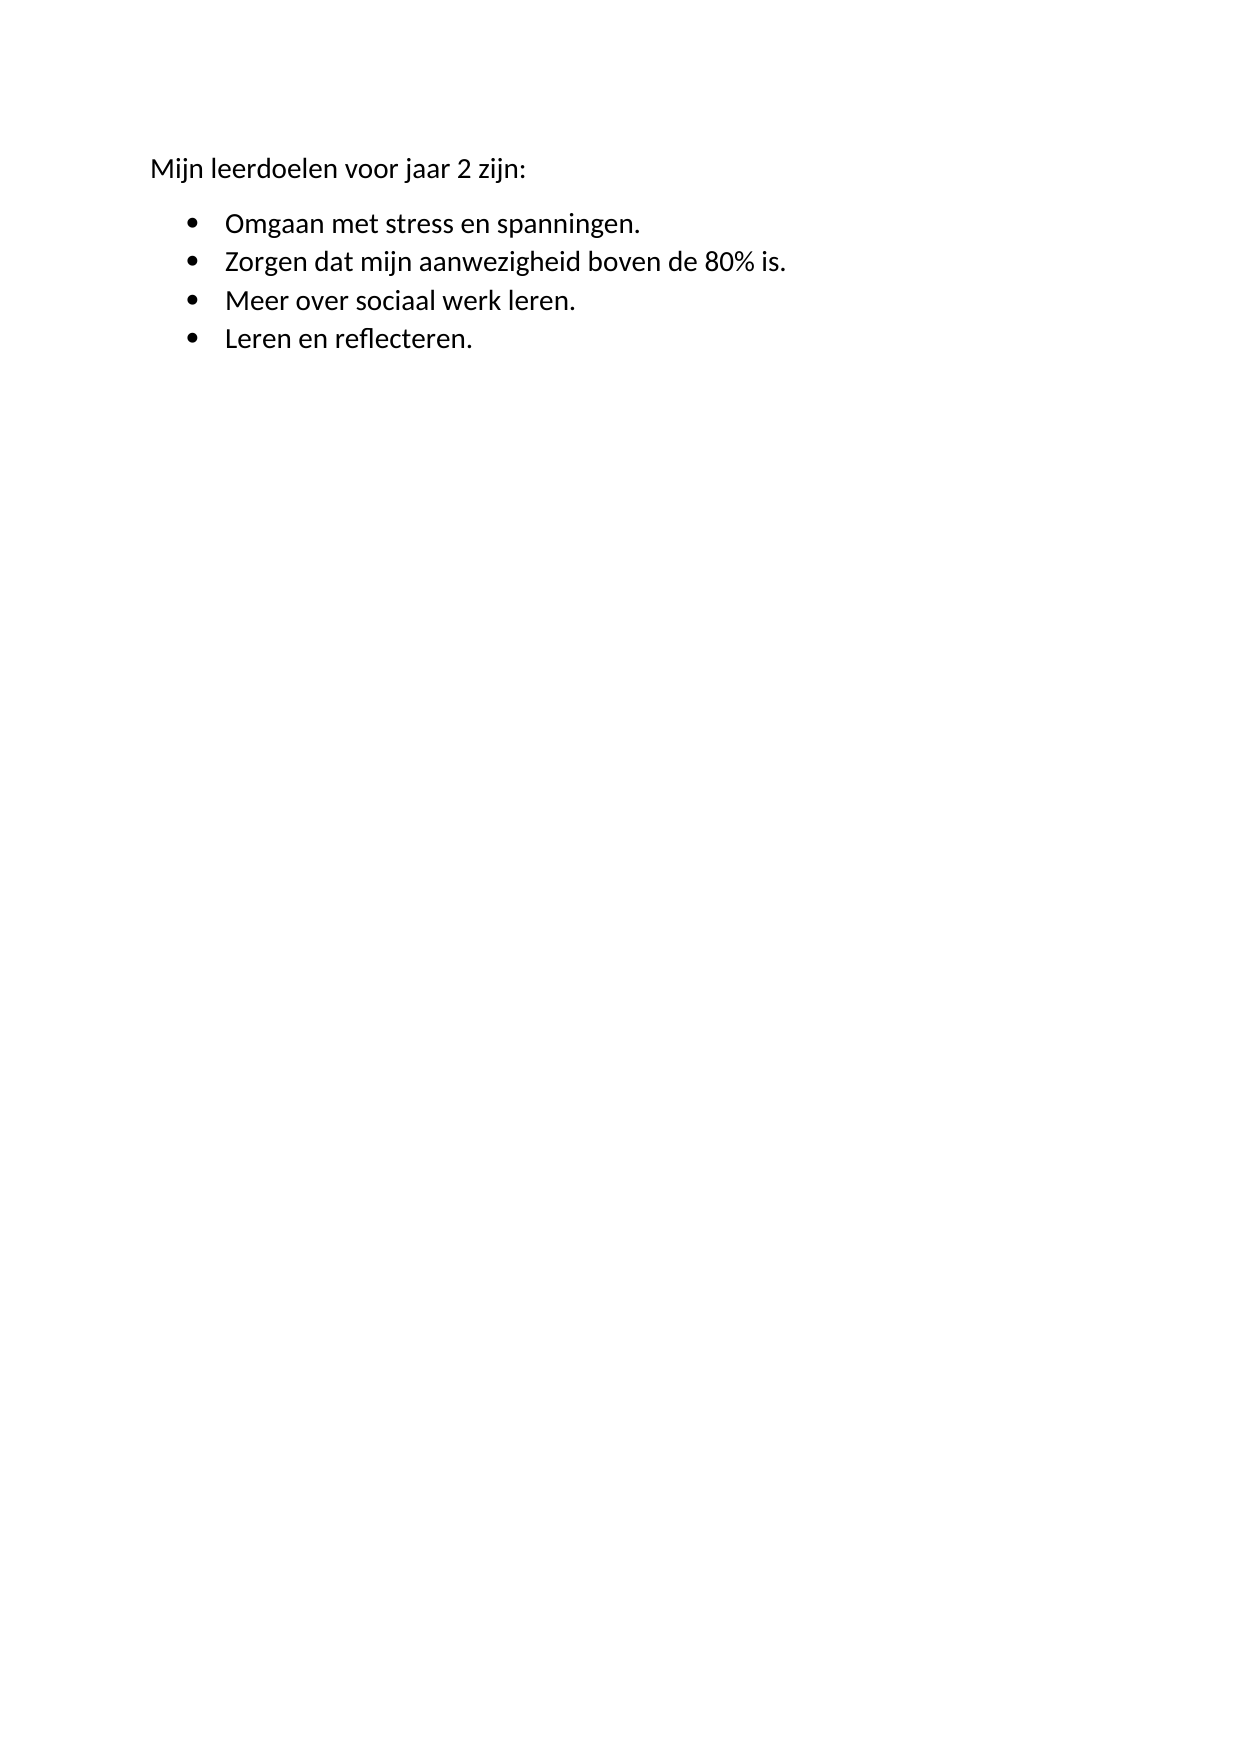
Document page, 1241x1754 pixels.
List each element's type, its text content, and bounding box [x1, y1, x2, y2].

list Zorgen dat mijn aanwezigheid boven de 80% is. [187, 243, 1090, 279]
text Mijn leerdoelen voor jaar 2 zijn: [150, 150, 1090, 186]
list Leren en reflecteren. [187, 320, 1090, 356]
list Omgaan met stress en spanningen. [187, 205, 1090, 241]
list Meer over sociaal werk leren. [187, 282, 1090, 318]
